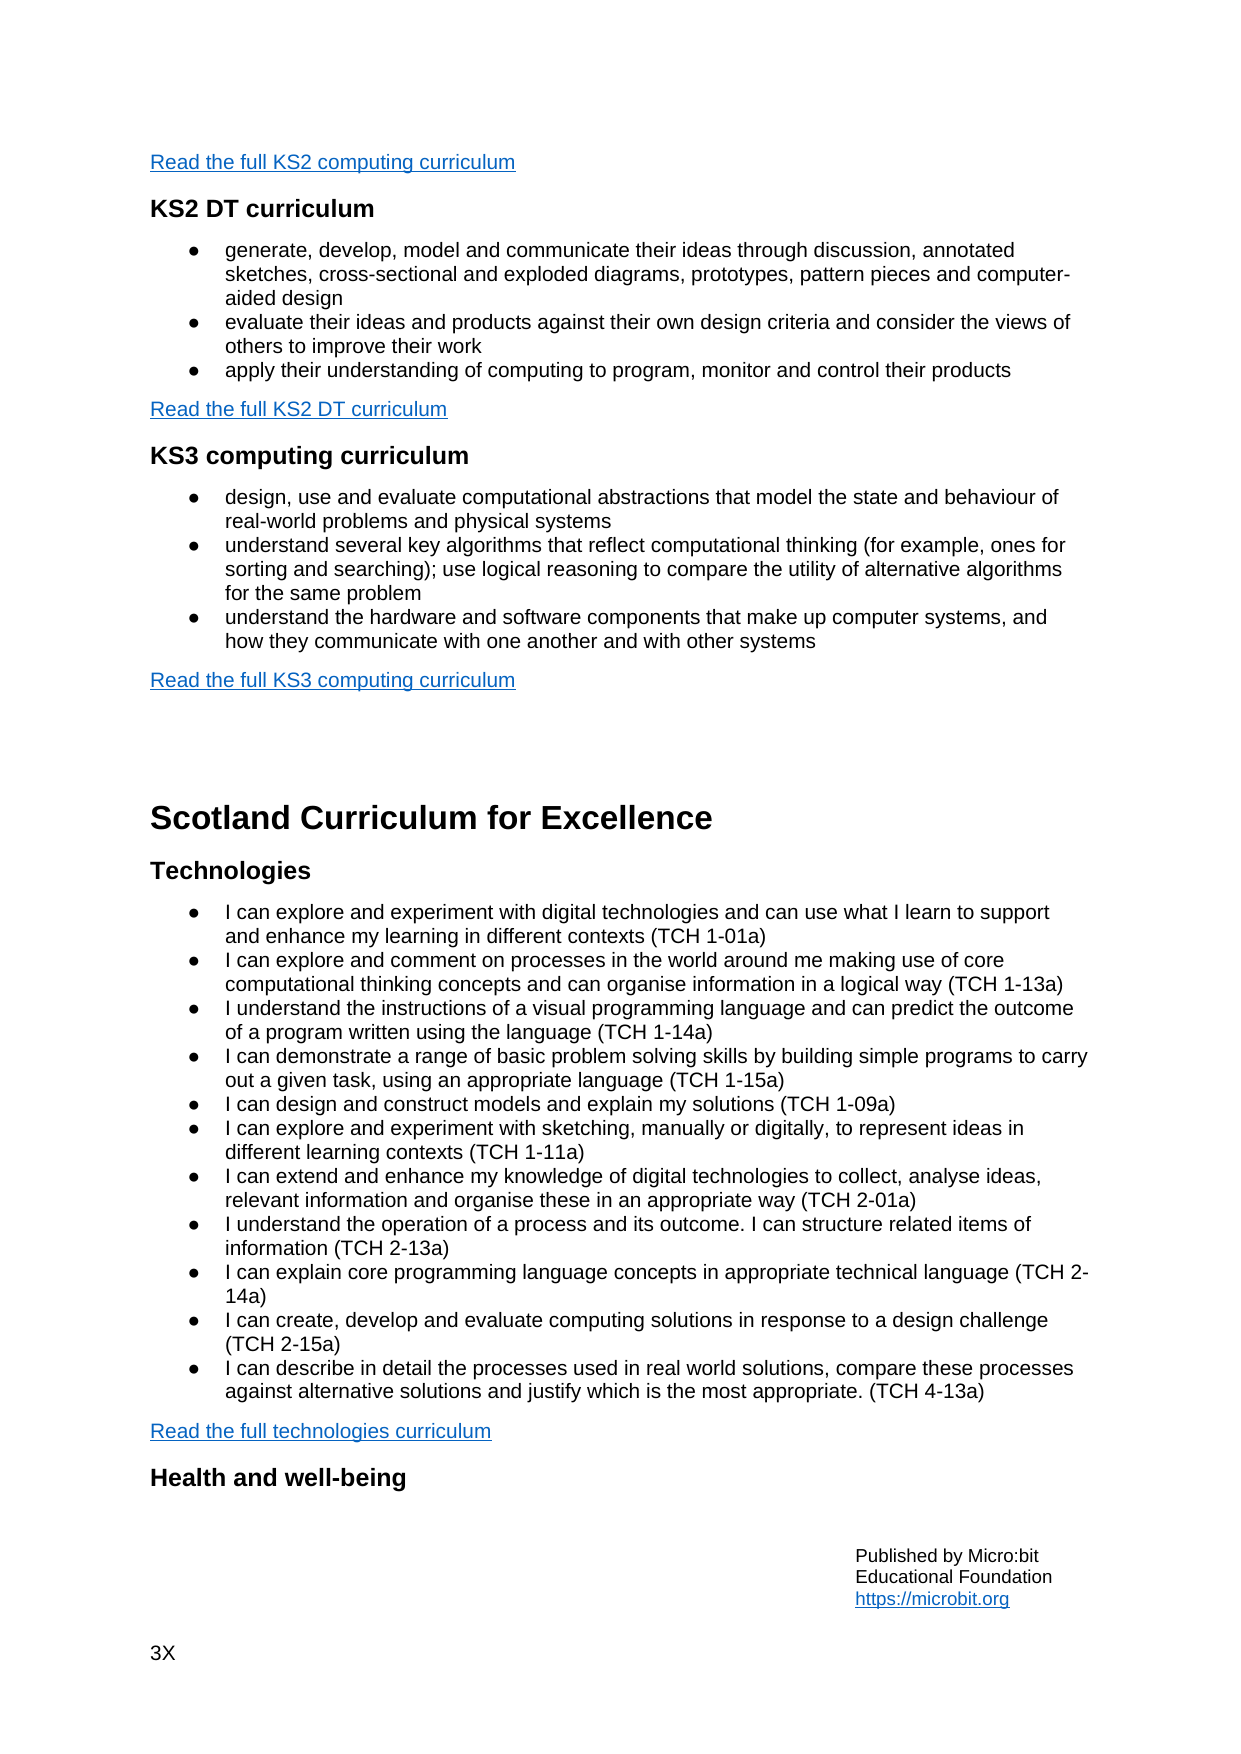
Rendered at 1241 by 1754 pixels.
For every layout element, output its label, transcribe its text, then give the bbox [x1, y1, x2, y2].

list I can describe in detail the processes used in real world solutions, compare these processes against alternative solutions and justify which is the most appropriate. (TCH 4-13a) [187, 1355, 1090, 1403]
list I can demonstrate a range of basic problem solving skills by building simple programs to carry out a given task, using an appropriate language (TCH 1-15a) [187, 1044, 1090, 1092]
subtitle Technologies [150, 856, 1090, 885]
list understand the hardware and software components that make up computer systems, and how they communicate with one another and with other systems [187, 604, 1090, 652]
list evaluate their ideas and products against their own design criteria and consider the views of others to improve their work [187, 309, 1090, 357]
list understand several key algorithms that reflect computational thinking (for example, ones for sorting and searching); use logical reasoning to compare the utility of alternative algorithms for the same problem [187, 533, 1090, 604]
list I can explain core programming language concepts in appropriate technical language (TCH 2-14a) [187, 1259, 1090, 1307]
list I understand the operation of a process and its outcome. I can structure related items of information (TCH 2-13a) [187, 1212, 1090, 1259]
subtitle KS2 DT curriculum [150, 194, 1090, 223]
list generate, develop, model and communicate their ideas through discussion, annotated sketches, cross-sectional and exploded diagrams, prototypes, pattern pieces and computer-aided design [187, 238, 1090, 309]
list design, use and evaluate computational abstractions that model the state and behaviour of real-world problems and physical systems [187, 485, 1090, 533]
list I can explore and experiment with sketching, manually or digitally, to represent ideas in different learning contexts (TCH 1-11a) [187, 1116, 1090, 1164]
subtitle Health and well-being [150, 1463, 1090, 1492]
text Read the full technologies curriculum [150, 1419, 1090, 1443]
subtitle Scotland Curriculum for Excellence [150, 798, 1090, 836]
list I understand the instructions of a visual programming language and can predict the outcome of a program written using the language (TCH 1-14a) [187, 996, 1090, 1044]
list I can extend and enhance my knowledge of digital technologies to collect, analyse ideas, relevant information and organise these in an appropriate way (TCH 2-01a) [187, 1164, 1090, 1212]
text Read the full KS2 DT curriculum [150, 397, 1090, 421]
list I can explore and experiment with digital technologies and can use what I learn to support and enhance my learning in different contexts (TCH 1-01a) [187, 900, 1090, 948]
list I can design and construct models and explain my solutions (TCH 1-09a) [187, 1092, 1090, 1116]
text Read the full KS3 computing curriculum [150, 668, 1090, 692]
text Read the full KS2 computing curriculum [150, 150, 1090, 174]
list I can explore and comment on processes in the world around me making use of core computational thinking concepts and can organise information in a logical way (TCH 1-13a) [187, 948, 1090, 996]
subtitle KS3 computing curriculum [150, 441, 1090, 470]
list apply their understanding of computing to program, monitor and control their products [187, 357, 1090, 381]
list I can create, develop and evaluate computing solutions in response to a design challenge (TCH 2-15a) [187, 1307, 1090, 1355]
